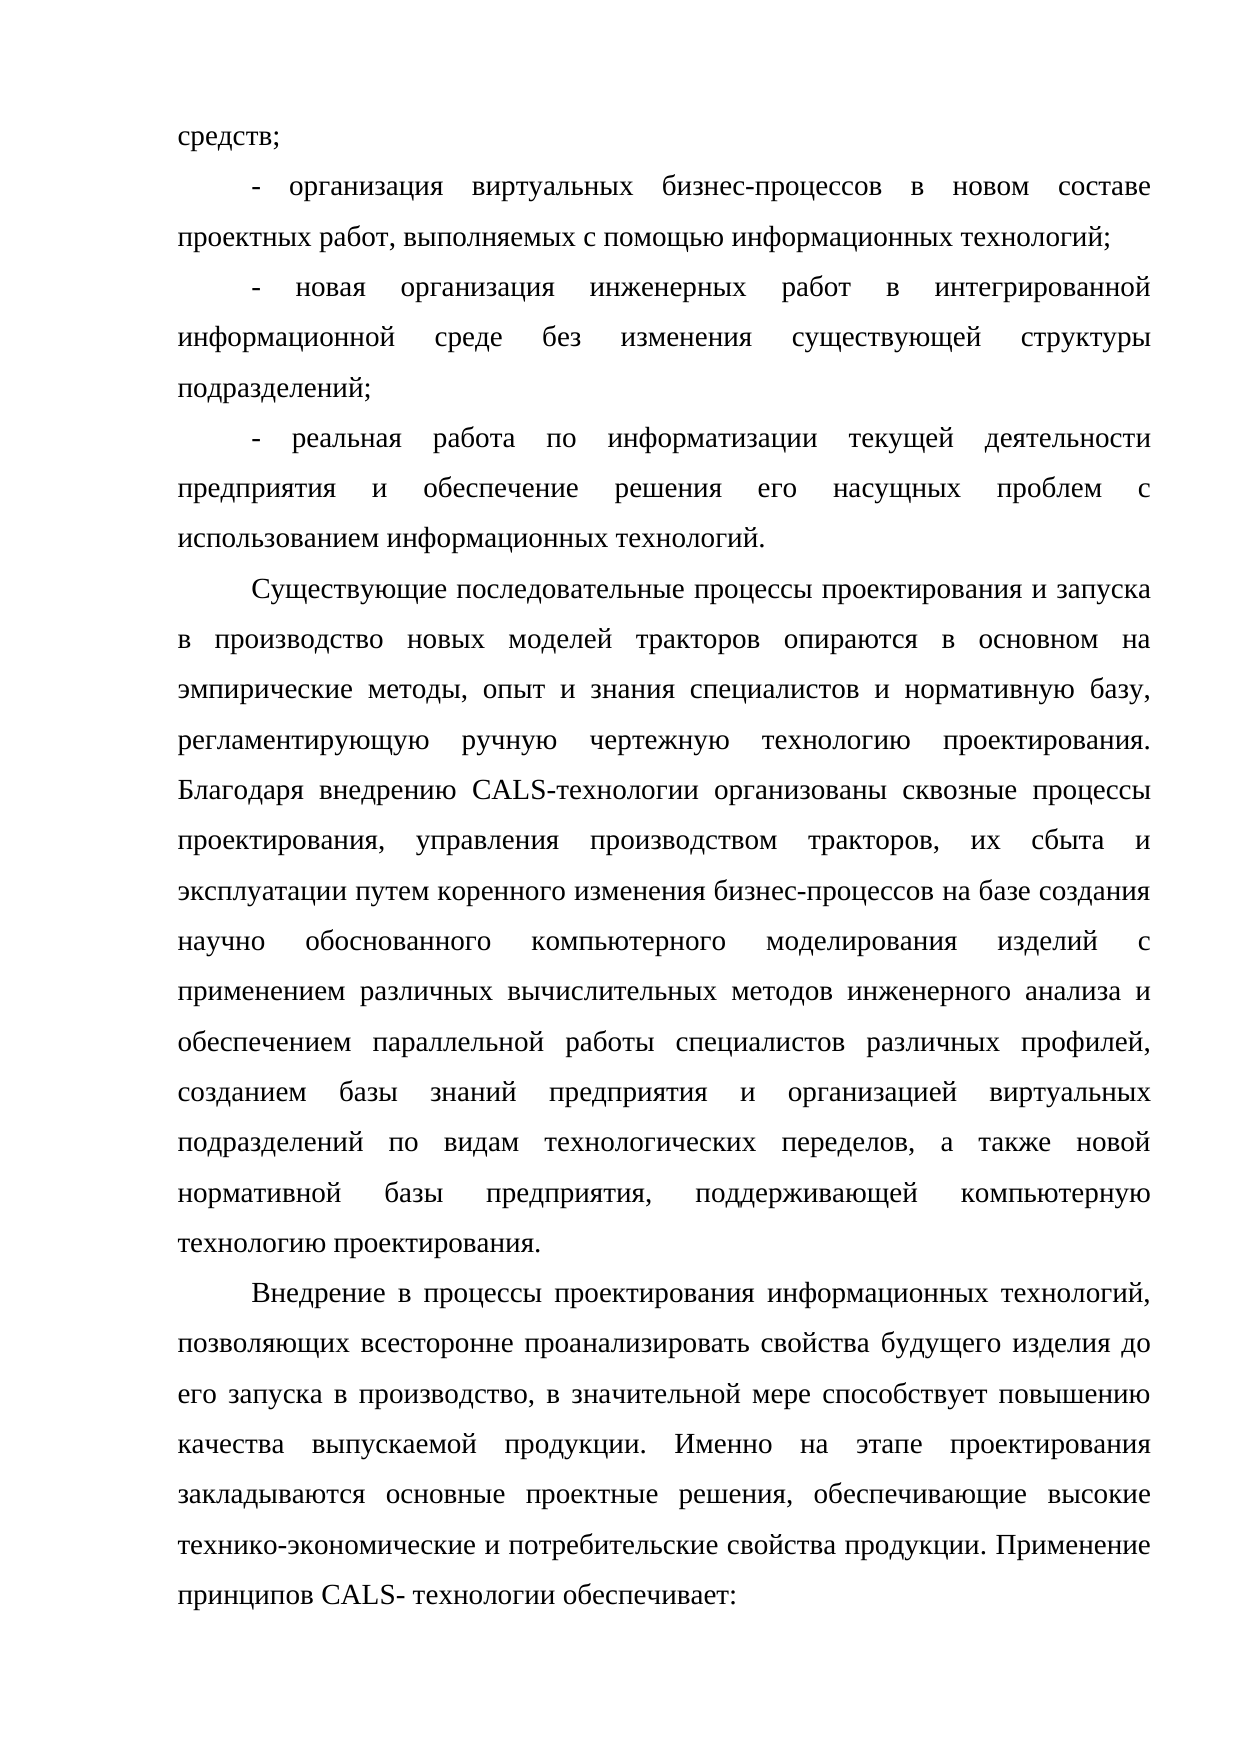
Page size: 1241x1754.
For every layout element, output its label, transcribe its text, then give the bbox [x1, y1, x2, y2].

text - новая организация инженерных работ в интегрированной информационной среде без изменения существующей структуры подразделений; [177, 269, 1152, 403]
text Внедрение в процессы проектирования информационных технологий, позволяющих всесторонне проанализировать свойства будущего изделия до его запуска в производство, в значительной мере способствует повышению качества выпускаемой продукции. Именно на этапе проектирования закладываются основные проектные решения, обеспечивающие высокие технико-экономические и потребительские свойства продукции. Применение принципов CALS- технологии обеспечивает: [177, 1275, 1152, 1611]
text - реальная работа по информатизации текущей деятельности предприятия и обеспечение решения его насущных проблем с использованием информационных технологий. [177, 420, 1152, 554]
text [177, 118, 1152, 152]
text Существующие последовательные процессы проектирования и запуска в производство новых моделей тракторов опираются в основном на эмпирические методы, опыт и знания специалистов и нормативную базу, регламентирующую ручную чертежную технологию проектирования. Благодаря внедрению CALS-технологии организованы сквозные процессы проектирования, управления производством тракторов, их сбыта и эксплуатации путем коренного изменения бизнес-процессов на базе создания научно обоснованного компьютерного моделирования изделий с применением различных вычислительных методов инженерного анализа и обеспечением параллельной работы специалистов различных профилей, созданием базы знаний предприятия и организацией виртуальных подразделений по видам технологических переделов, а также новой нормативной базы предприятия, поддерживающей компьютерную технологию проектирования. [177, 571, 1152, 1258]
text - организация виртуальных бизнес-процессов в новом составе проектных работ, выполняемых с помощью информационных технологий; [177, 168, 1152, 252]
